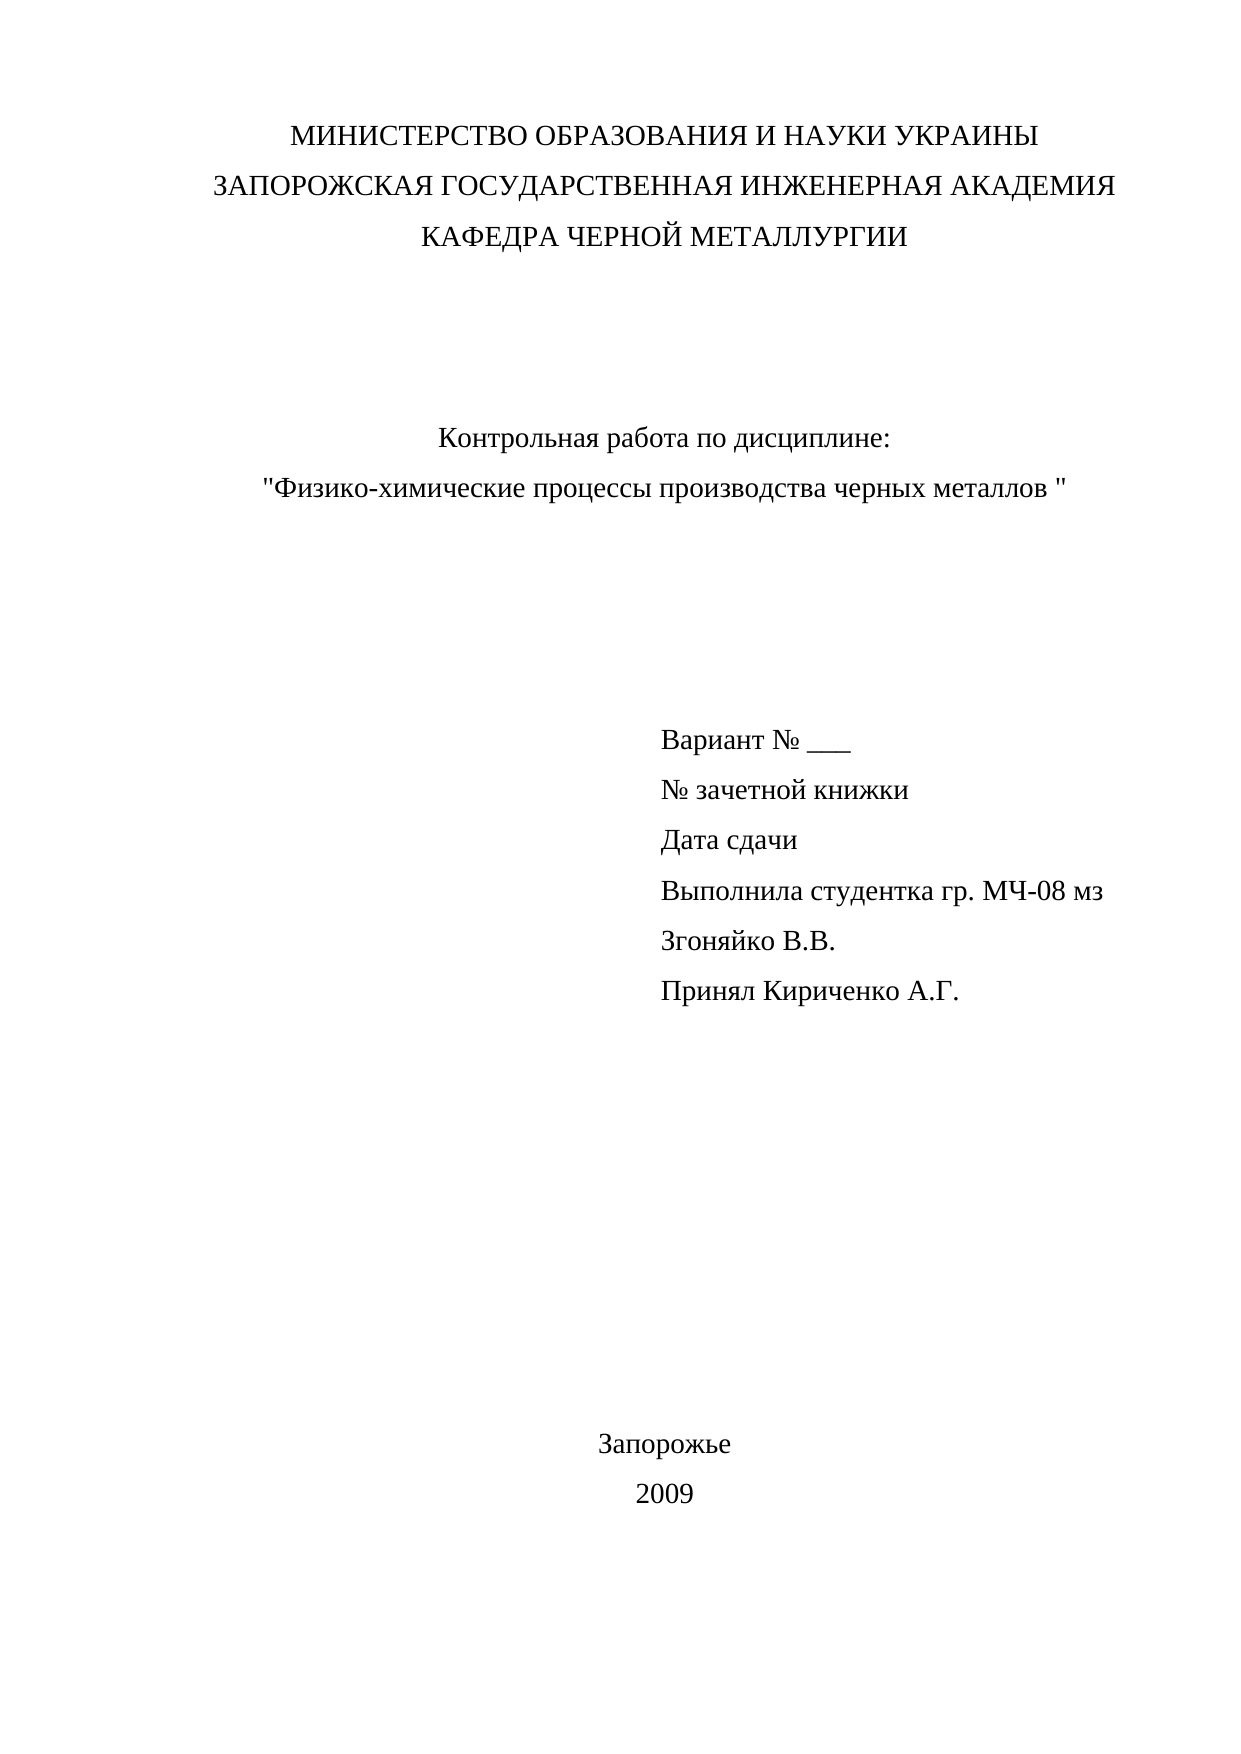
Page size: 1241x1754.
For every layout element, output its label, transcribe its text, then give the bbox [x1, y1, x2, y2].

text МИНИСТЕРСТВО ОБРАЗОВАНИЯ И НАУКИ УКРАИНЫ [177, 118, 1152, 152]
text Вариант № ___ [586, 722, 1152, 755]
text № зачетной книжки [586, 772, 1152, 806]
text 2009 [177, 1477, 1152, 1510]
text Принял Кириченко А.Г. [586, 973, 1152, 1007]
text ЗАПОРОЖСКАЯ ГОСУДАРСТВЕННАЯ ИНЖЕНЕРНАЯ АКАДЕМИЯ [177, 168, 1152, 202]
text КАФЕДРА ЧЕРНОЙ МЕТАЛЛУРГИИ [177, 219, 1152, 252]
text Контрольная работа по дисциплине: [177, 420, 1152, 453]
text Згоняйко В.В. [586, 923, 1152, 957]
text Запорожье [177, 1426, 1152, 1460]
text Выполнила студентка гр. МЧ-08 мз [586, 873, 1152, 906]
text Дата сдачи [586, 822, 1152, 856]
text "Физико-химические процессы производства черных металлов " [177, 470, 1152, 504]
